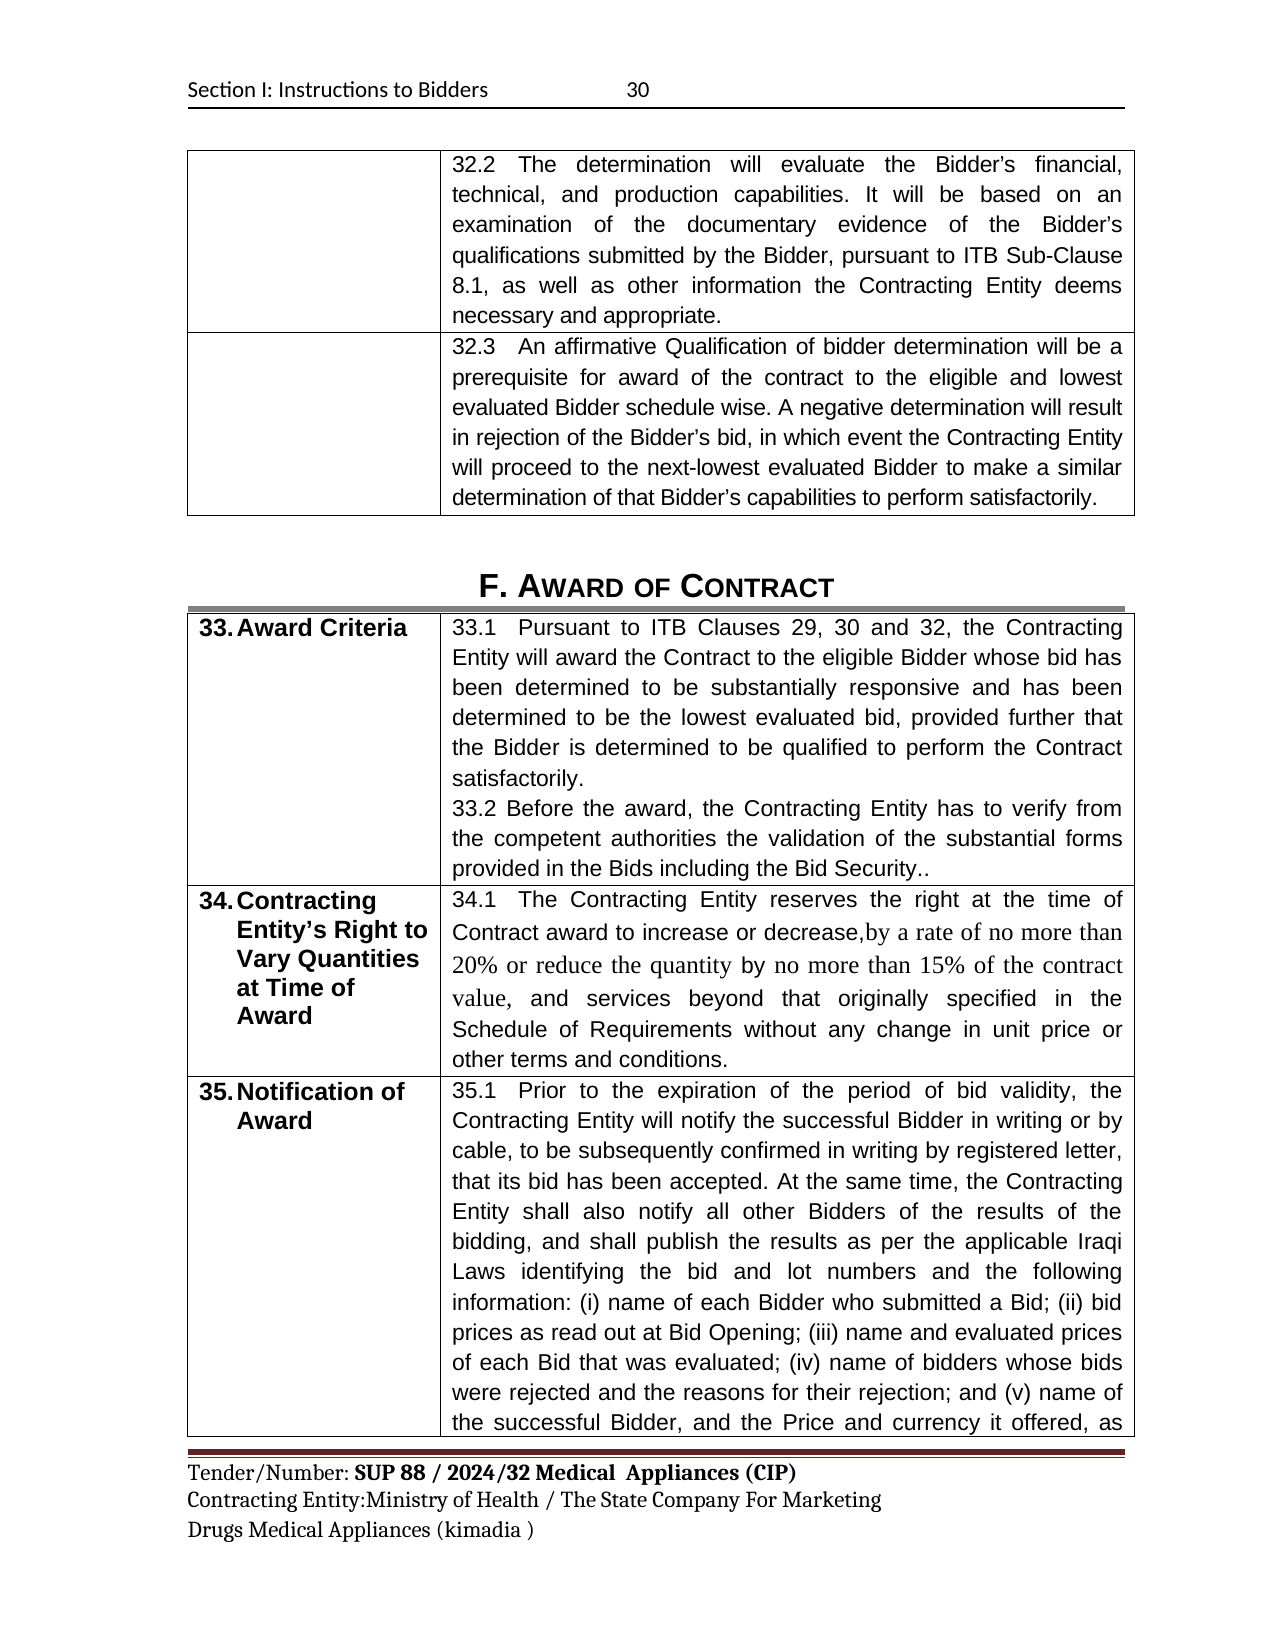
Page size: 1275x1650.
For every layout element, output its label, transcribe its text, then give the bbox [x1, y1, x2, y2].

table_cell 32.2 The determination will evaluate the Bidder’s financial, technical, and production capabilities. It will be based on an examination of the documentary evidence of the Bidder’s qualifications submitted by the Bidder, pursuant to ITB Sub-Clause 8.1, as well as other information the Contracting Entity deems necessary and appropriate. [441, 151, 1134, 332]
table_cell [188, 333, 440, 514]
table_cell 34. Contracting Entity’s Right to Vary Quantities at Time of Award [188, 886, 440, 1076]
table_header 33.1 Pursuant to ITB Clauses 29, 30 and 32, the Contracting Entity will award the Contract to the eligible Bidder whose bid has been determined to be substantially responsive and has been determined to be the lowest evaluated bid, provided further that the Bidder is determined to be qualified to perform the Contract satisfactorily. 33.2 Before the award, the Contracting Entity has to verify from the competent authorities the validation of the substantial forms provided in the Bids including the Bid Security.. [441, 614, 1134, 885]
table_header 33. Award Criteria [188, 614, 440, 885]
table_cell [188, 151, 440, 332]
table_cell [441, 1077, 1134, 1436]
table_cell 32.3 An affirmative Qualification of bidder determination will be a prerequisite for award of the contract to the eligible and lowest evaluated Bidder schedule wise. A negative determination will result in rejection of the Bidder’s bid, in which event the Contracting Entity will proceed to the next-lowest evaluated Bidder to make a similar determination of that Bidder’s capabilities to perform satisfactorily. [441, 333, 1134, 514]
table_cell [188, 1077, 440, 1436]
table_cell 34.1 The Contracting Entity reserves the right at the time of Contract award to increase or decrease,by a rate of no more than 20% or reduce the quantity by no more than 15% of the contract value, and services beyond that originally specified in the Schedule of Requirements without any change in unit price or other terms and conditions. [441, 886, 1134, 1076]
text F. Award of Contract [187, 566, 1125, 612]
